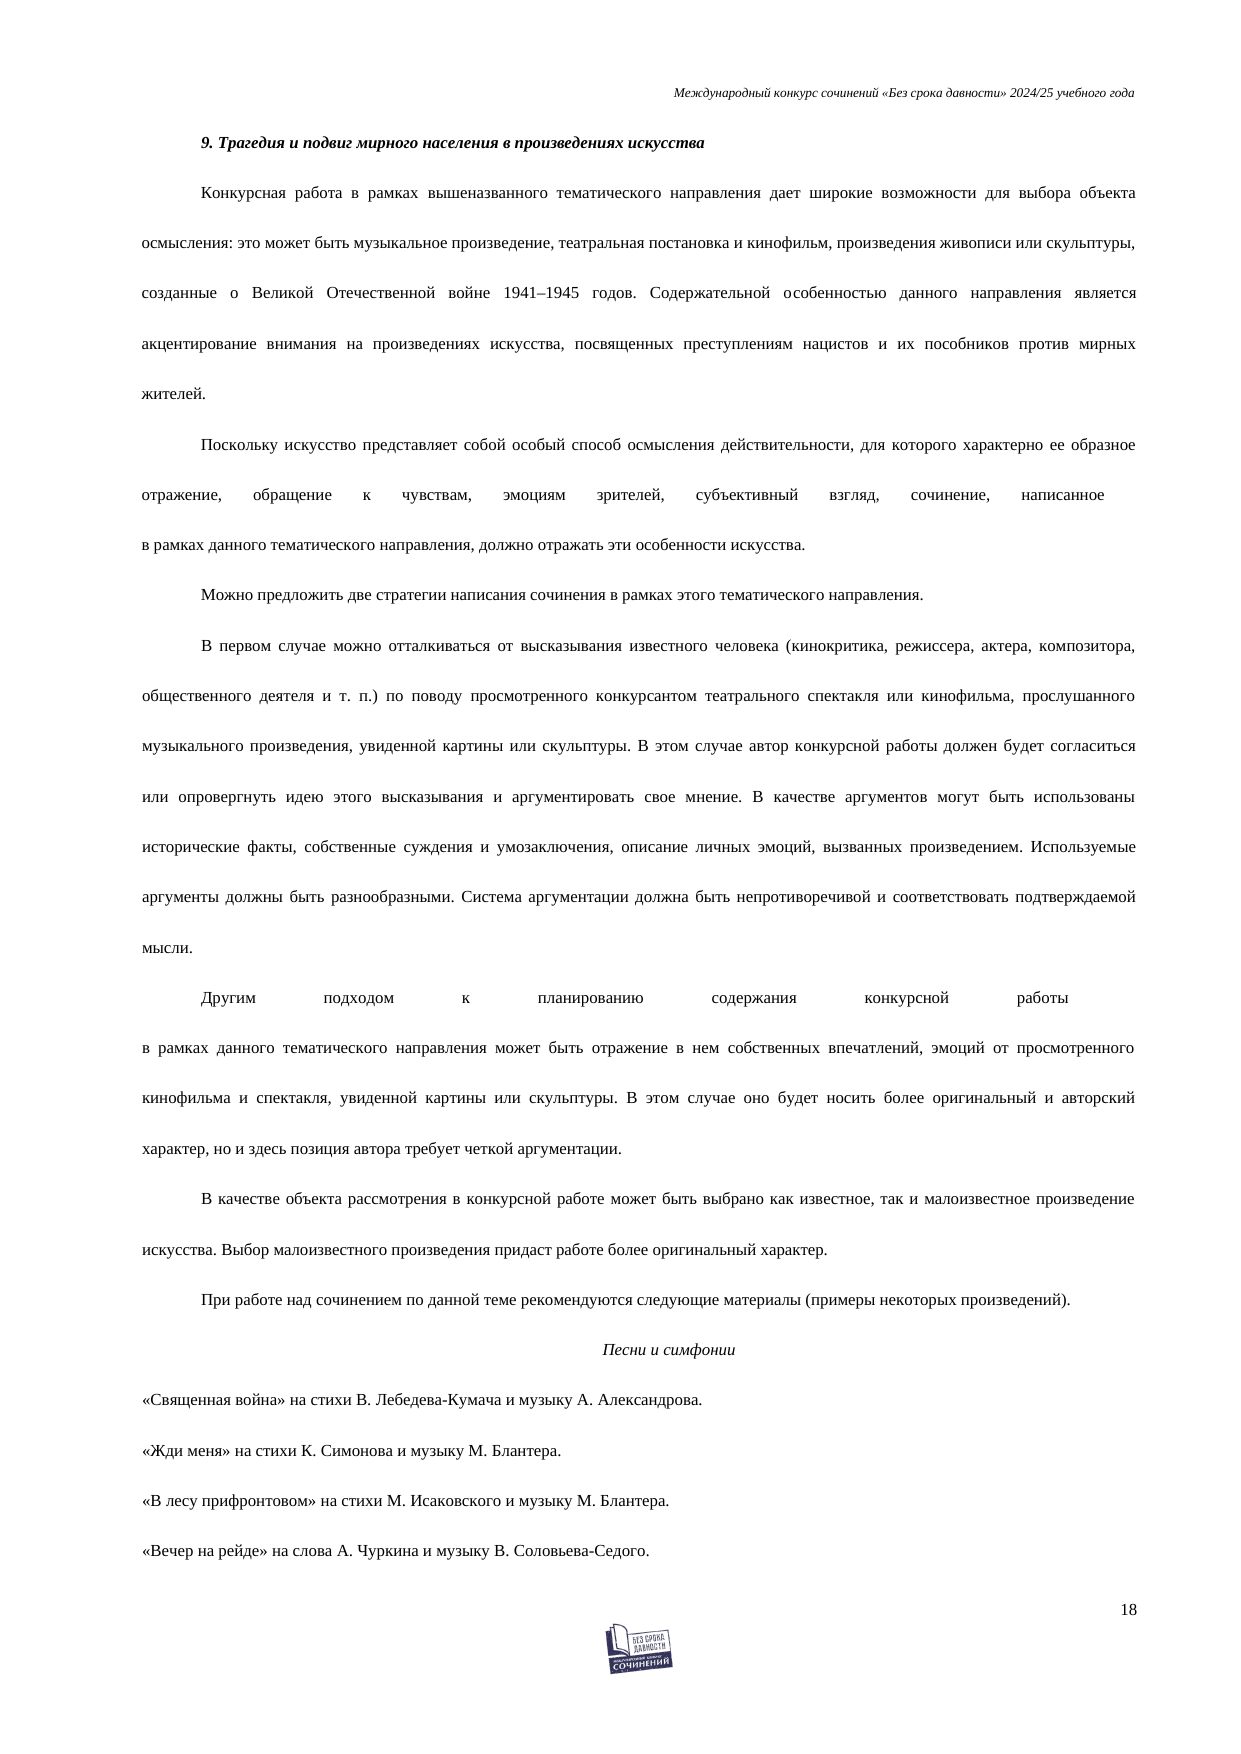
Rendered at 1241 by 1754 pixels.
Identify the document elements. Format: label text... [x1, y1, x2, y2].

text 9. Трагедия и подвиг мирного населения в произведениях искусства [142, 118, 1137, 152]
text Поскольку искусство представляет собой особый способ осмысления действительности, для которого характерно ее образное отражение, обращение к чувствам, эмоциям зрителей, субъективный взгляд, сочинение, написанное в рамках данного тематического направления, должно отражать эти особенности искусства. [141, 420, 1137, 554]
text Можно предложить две стратегии написания сочинения в рамках этого тематического направления. [141, 571, 1137, 604]
text Конкурсная работа в рамках вышеназванного тематического направления дает широкие возможности для выбора объекта осмысления: это может быть музыкальное произведение, театральная постановка и кинофильм, произведения живописи или скульптуры, созданные о Великой Отечественной войне 1941–1945 годов. Содержательной особенностью данного направления является акцентирование внимания на произведениях искусства, посвященных преступлениям нацистов и их пособников против мирных жителей. [141, 168, 1137, 403]
text «Жди меня» на стихи К. Симонова и музыку М. Блантера. [142, 1426, 1137, 1460]
text «Вечер на рейде» на слова А. Чуркина и музыку В. Соловьева-Седого. [142, 1527, 1137, 1561]
text В качестве объекта рассмотрения в конкурсной работе может быть выбрано как известное, так и малоизвестное произведение искусства. Выбор малоизвестного произведения придаст работе более оригинальный характер. [142, 1175, 1137, 1259]
picture [591, 1619, 687, 1681]
text При работе над сочинением по данной теме рекомендуются следующие материалы (примеры некоторых произведений). [142, 1275, 1137, 1309]
text Песни и симфонии [142, 1326, 1137, 1359]
text «В лесу прифронтовом» на стихи М. Исаковского и музыку М. Блантера. [142, 1477, 1137, 1510]
text Другим подходом к планированию содержания конкурсной работы в рамках данного тематического направления может быть отражение в нем собственных впечатлений, эмоций от просмотренного кинофильма и спектакля, увиденной картины или скульптуры. В этом случае оно будет носить более оригинальный и авторский характер, но и здесь позиция автора требует четкой аргументации. [142, 973, 1137, 1158]
text В первом случае можно отталкиваться от высказывания известного человека (кинокритика, режиссера, актера, композитора, общественного деятеля и т. п.) по поводу просмотренного конкурсантом театрального спектакля или кинофильма, прослушанного музыкального произведения, увиденной картины или скульптуры. В этом случае автор конкурсной работы должен будет согласиться или опровергнуть идею этого высказывания и аргументировать свое мнение. В качестве аргументов могут быть использованы исторические факты, собственные суждения и умозаключения, описание личных эмоций, вызванных произведением. Используемые аргументы должны быть разнообразными. Система аргументации должна быть непротиворечивой и соответствовать подтверждаемой мысли. [142, 621, 1137, 957]
text «Священная война» на стихи В. Лебедева-Кумача и музыку А. Александрова. [142, 1376, 1137, 1409]
